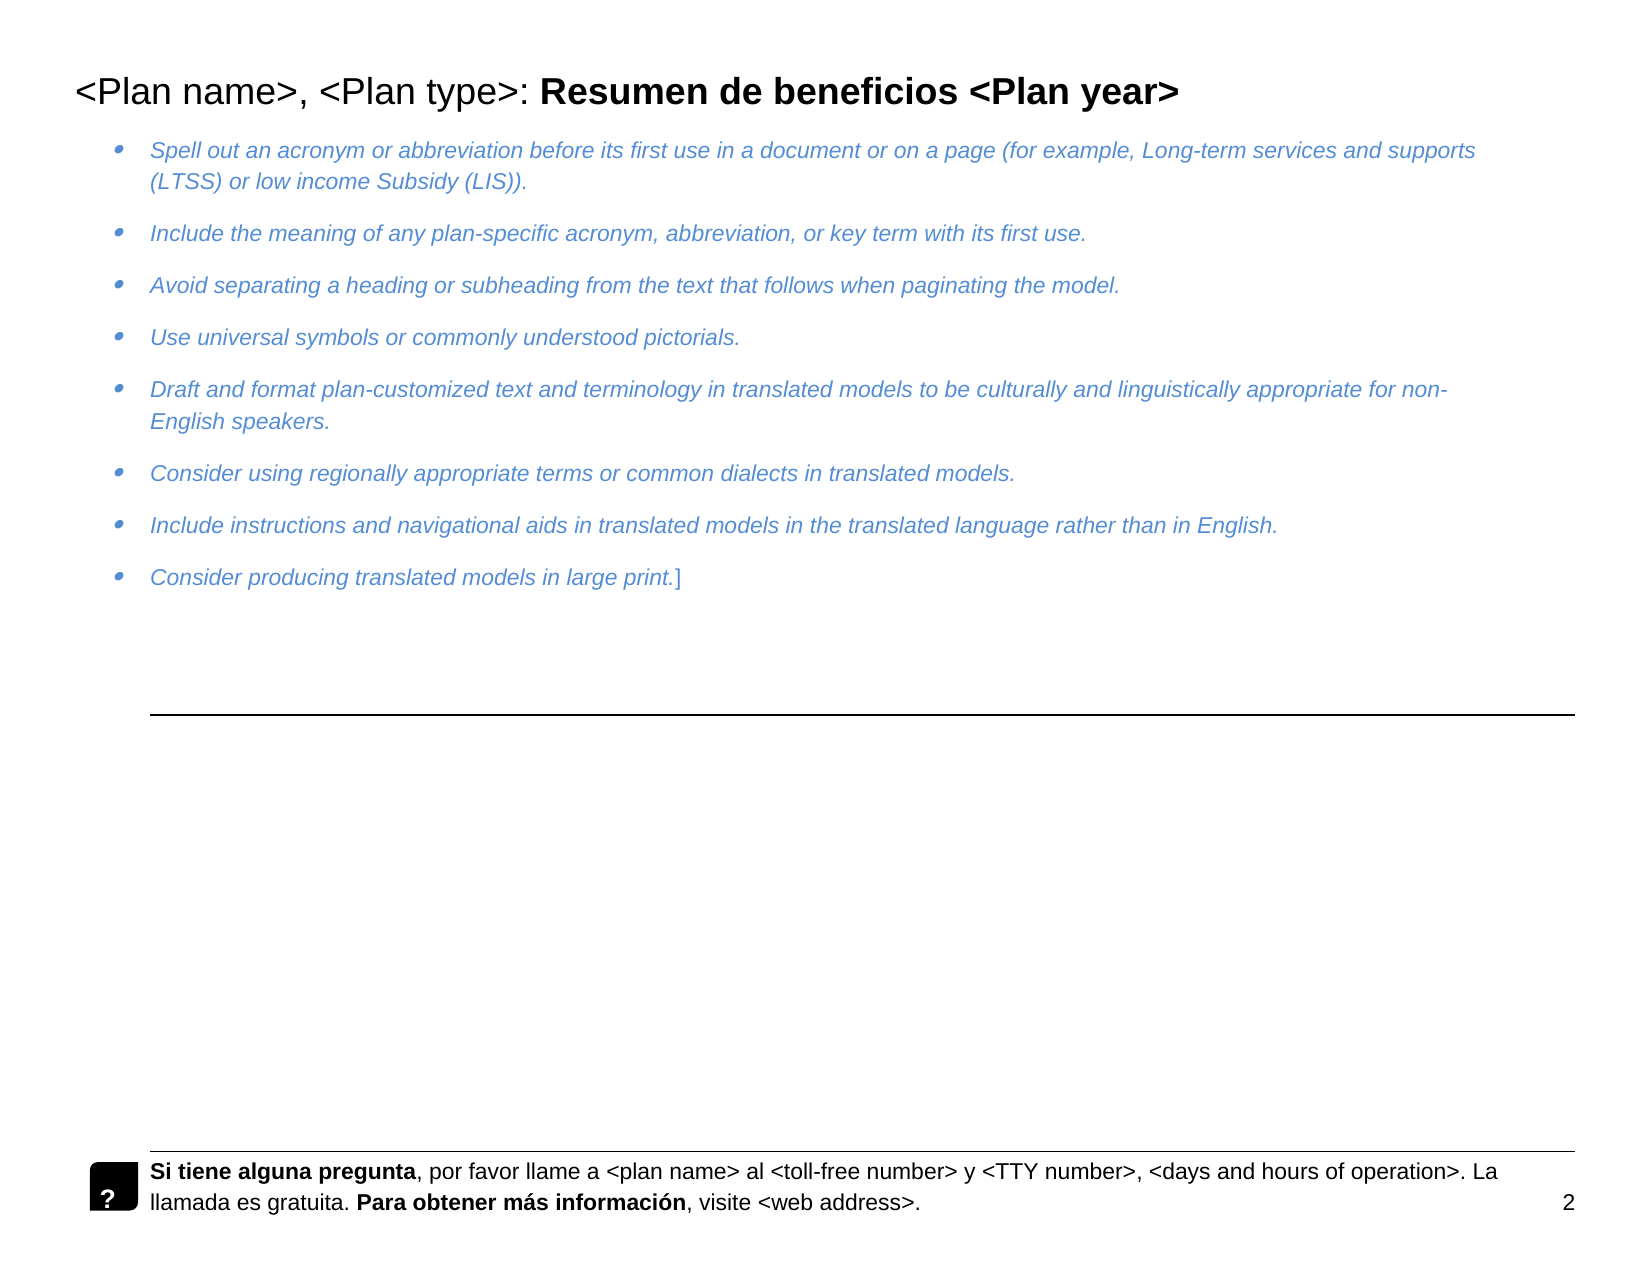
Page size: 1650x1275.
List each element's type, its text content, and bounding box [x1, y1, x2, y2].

list Use universal symbols or commonly understood pictorials. [112, 321, 1500, 352]
list Consider using regionally appropriate terms or common dialects in translated models. [112, 456, 1500, 487]
list Avoid separating a heading or subheading from the text that follows when paginating the model. [112, 269, 1500, 300]
list Spell out an acronym or abbreviation before its first use in a document or on a page (for example, Long-term services and supports (LTSS) or low income Subsidy (LIS)). [112, 133, 1500, 196]
list Consider producing translated models in large print.] [112, 560, 1500, 592]
list Draft and format plan-customized text and terminology in translated models to be culturally and linguistically appropriate for non-English speakers. [112, 373, 1500, 435]
list Include instructions and navigational aids in translated models in the translated language rather than in English. [112, 508, 1500, 539]
list Include the meaning of any plan-specific acronym, abbreviation, or key term with its first use. [112, 217, 1500, 248]
